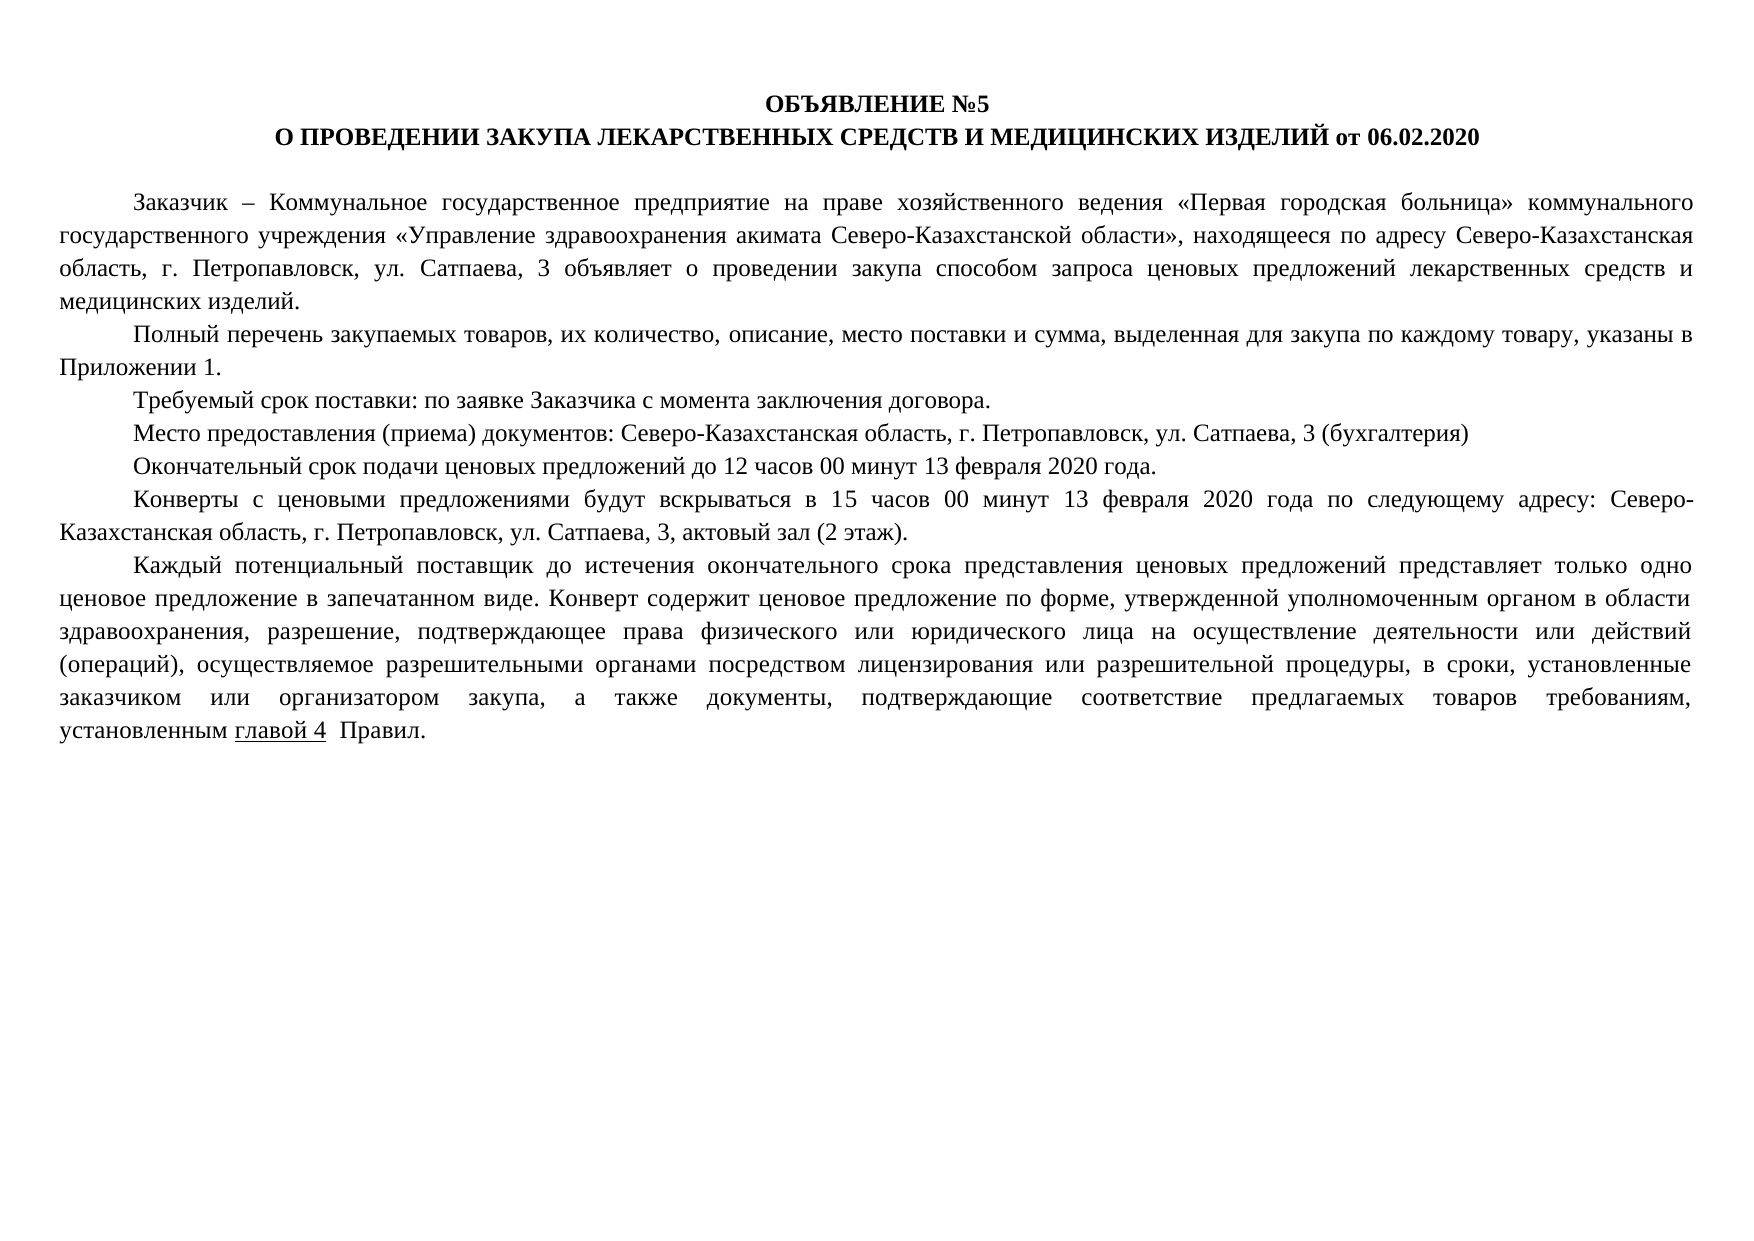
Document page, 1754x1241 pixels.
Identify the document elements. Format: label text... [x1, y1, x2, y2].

text Конверты с ценовыми предложениями будут вскрываться в 15 часов 00 минут 13 февраля 2020 года по следующему адресу: Северо-Казахстанская область, г. Петропавловск, ул. Сатпаева, 3, актовый зал (2 этаж). [59, 484, 1695, 546]
text Каждый потенциальный поставщик до истечения окончательного срока представления ценовых предложений представляет только одно ценовое предложение в запечатанном виде. Конверт содержит ценовое предложение по форме, утвержденной уполномоченным органом в области здравоохранения, разрешение, подтверждающее права физического или юридического лица на осуществление деятельности или действий (операций), осуществляемое разрешительными органами посредством лицензирования или разрешительной процедуры, в сроки, установленные заказчиком или организатором закупа, а также документы, подтверждающие соответствие предлагаемых товаров требованиям, установленным главой 4 Правил. [59, 711, 1695, 744]
text Каждый потенциальный поставщик до истечения окончательного срока представления ценовых предложений представляет только одно ценовое предложение в запечатанном виде. Конверт содержит ценовое предложение по форме, утвержденной уполномоченным органом в области здравоохранения, разрешение, подтверждающее права физического или юридического лица на осуществление деятельности или действий (операций), осуществляемое разрешительными органами посредством лицензирования или разрешительной процедуры, в сроки, установленные заказчиком или организатором закупа, а также документы, подтверждающие соответствие предлагаемых товаров требованиям, установленным главой 4 Правил. [59, 550, 1695, 584]
text О ПРОВЕДЕНИИ ЗАКУПА ЛЕКАРСТВЕННЫХ СРЕДСТВ И МЕДИЦИНСКИХ ИЗДЕЛИЙ от 06.02.2020 [59, 122, 1695, 150]
text Место предоставления (приема) документов: Северо-Казахстанская область, г. Петропавловск, ул. Сатпаева, 3 (бухгалтерия) [59, 418, 1695, 447]
text Полный перечень закупаемых товаров, их количество, описание, место поставки и сумма, выделенная для закупа по каждому товару, указаны в Приложении 1. [59, 319, 1695, 381]
text Требуемый срок поставки: по заявке Заказчика с момента заключения договора. [59, 385, 1695, 414]
text Окончательный срок подачи ценовых предложений до 12 часов 00 минут 13 февраля 2020 года. [59, 451, 1695, 480]
text ОБЪЯВЛЕНИЕ №5 [59, 89, 1695, 117]
text Заказчик – Коммунальное государственное предприятие на праве хозяйственного ведения «Первая городская больница» коммунального государственного учреждения «Управление здравоохранения акимата Северо-Казахстанской области», находящееся по адресу Северо-Казахстанская область, г. Петропавловск, ул. Сатпаева, 3 объявляет о проведении закупа способом запроса ценовых предложений лекарственных средств и медицинских изделий. [59, 187, 1695, 315]
